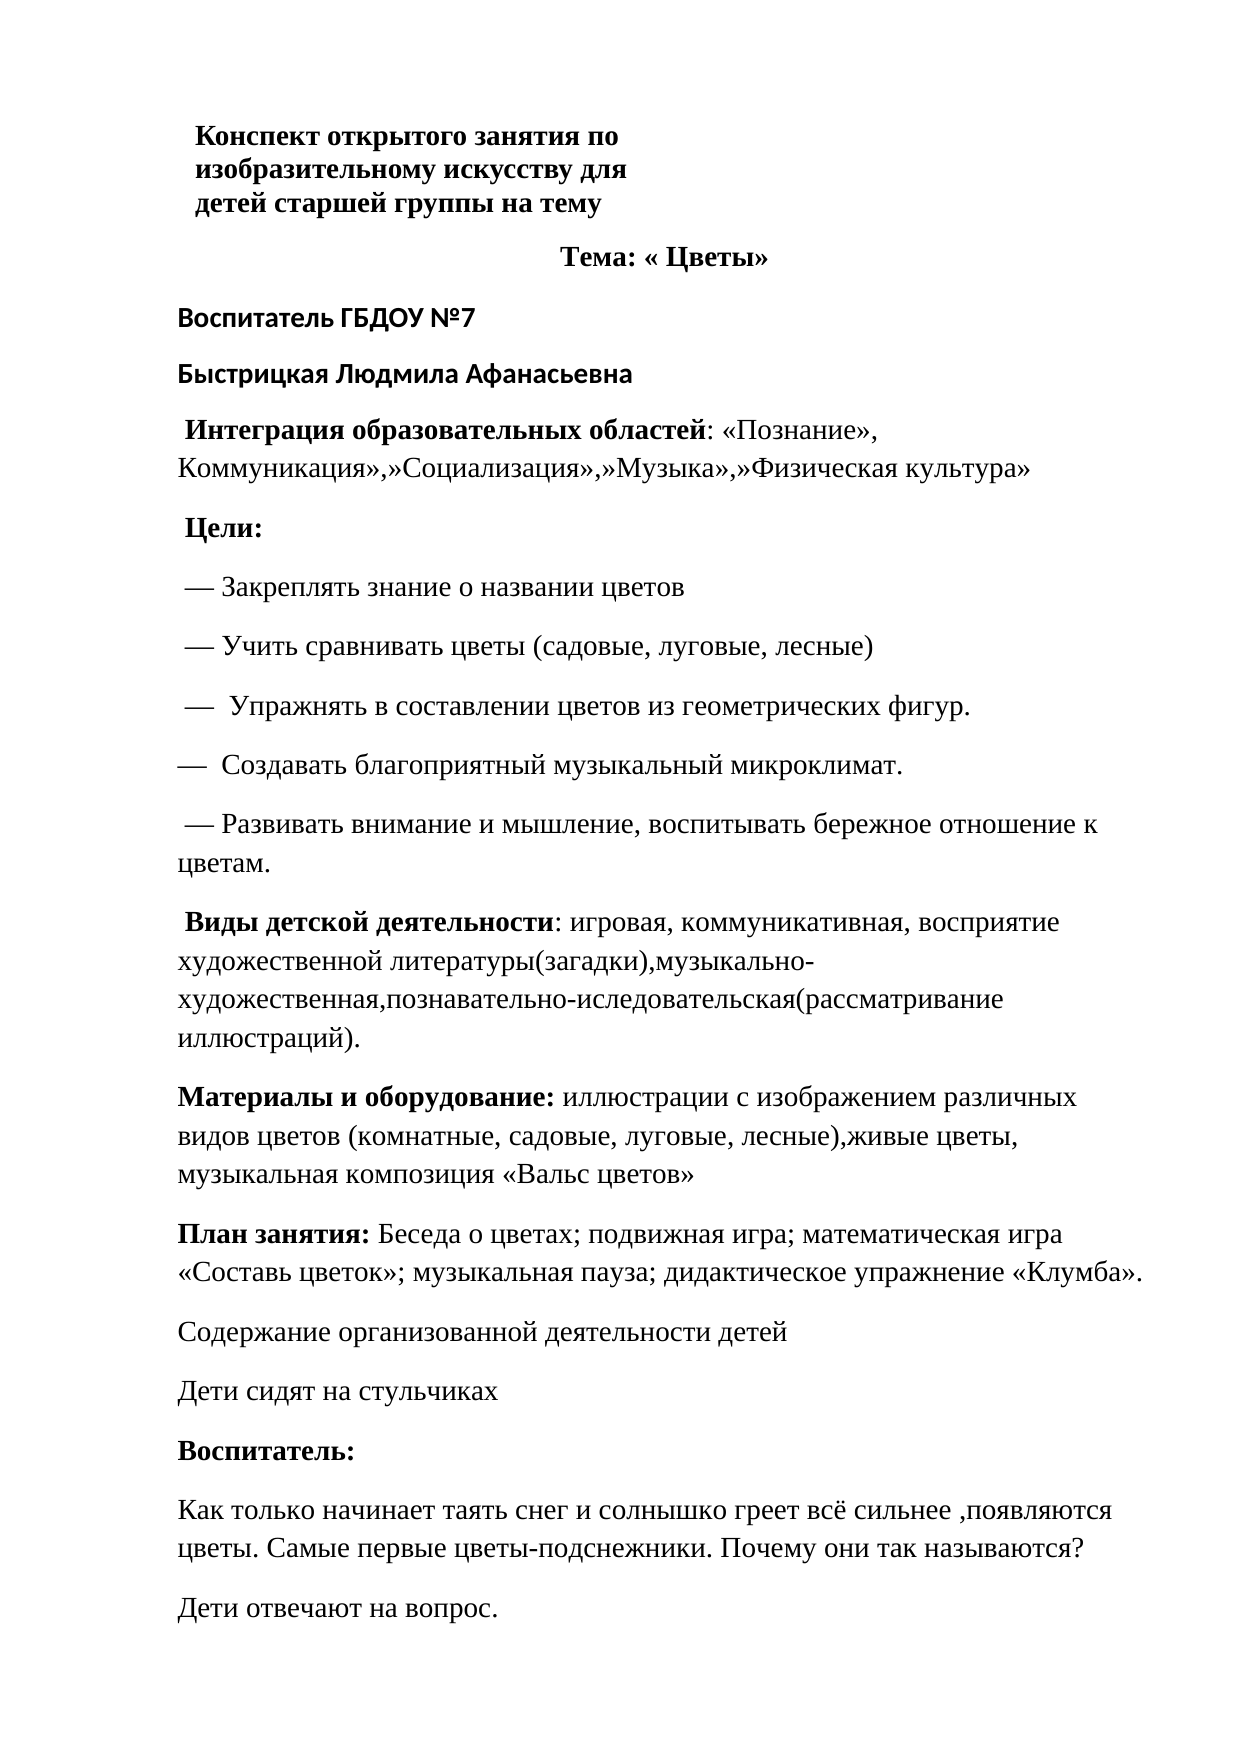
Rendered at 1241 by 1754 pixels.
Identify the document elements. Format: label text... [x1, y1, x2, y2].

text Тема: « Цветы» [177, 239, 1152, 273]
text Быстрицкая Людмила Афанасьевна [177, 355, 679, 391]
text Виды детской деятельности: игровая, коммуникативная, восприятие художественной литературы(загадки),музыкально-художественная,познавательно-иследовательская(рассматривание иллюстраций). [177, 904, 1152, 1054]
text Дети отвечают на вопрос. [177, 1590, 1152, 1623]
text — Развивать внимание и мышление, воспитывать бережное отношение к цветам. [177, 807, 1152, 879]
text План занятия: Беседа о цветах; подвижная игра; математическая игра «Составь цветок»; музыкальная пауза; дидактическое упражнение «Клумба». [177, 1216, 1152, 1288]
text Воспитатель ГБДОУ №7 [177, 299, 679, 334]
text — Создавать благоприятный музыкальный микроклимат. [177, 747, 1152, 781]
text Содержание организованной деятельности детей [177, 1314, 1152, 1347]
text Воспитатель: [177, 1433, 1152, 1466]
text Как только начинает таять снег и солнышко греет всё сильнее ,появляются цветы. Самые первые цветы-подснежники. Почему они так называются? [177, 1492, 1152, 1564]
text Дети сидят на стульчиках [177, 1373, 1152, 1407]
text Материалы и оборудование: иллюстрации с изображением различных видов цветов (комнатные, садовые, луговые, лесные),живые цветы, музыкальная композиция «Вальс цветов» [177, 1079, 1152, 1190]
text — Упражнять в составлении цветов из геометрических фигур. [177, 688, 1152, 721]
text Конспект открытого занятия по изобразительному искусству для детей старшей группы на тему [195, 118, 679, 219]
text — Учить сравнивать цветы (садовые, луговые, лесные) [177, 628, 1152, 662]
text — Закреплять знание о названии цветов [177, 569, 1152, 603]
text Цели: [177, 510, 1152, 543]
text Интеграция образовательных областей: «Познание», Коммуникация»,»Социализация»,»Музыка»,»Физическая культура» [177, 412, 1152, 484]
